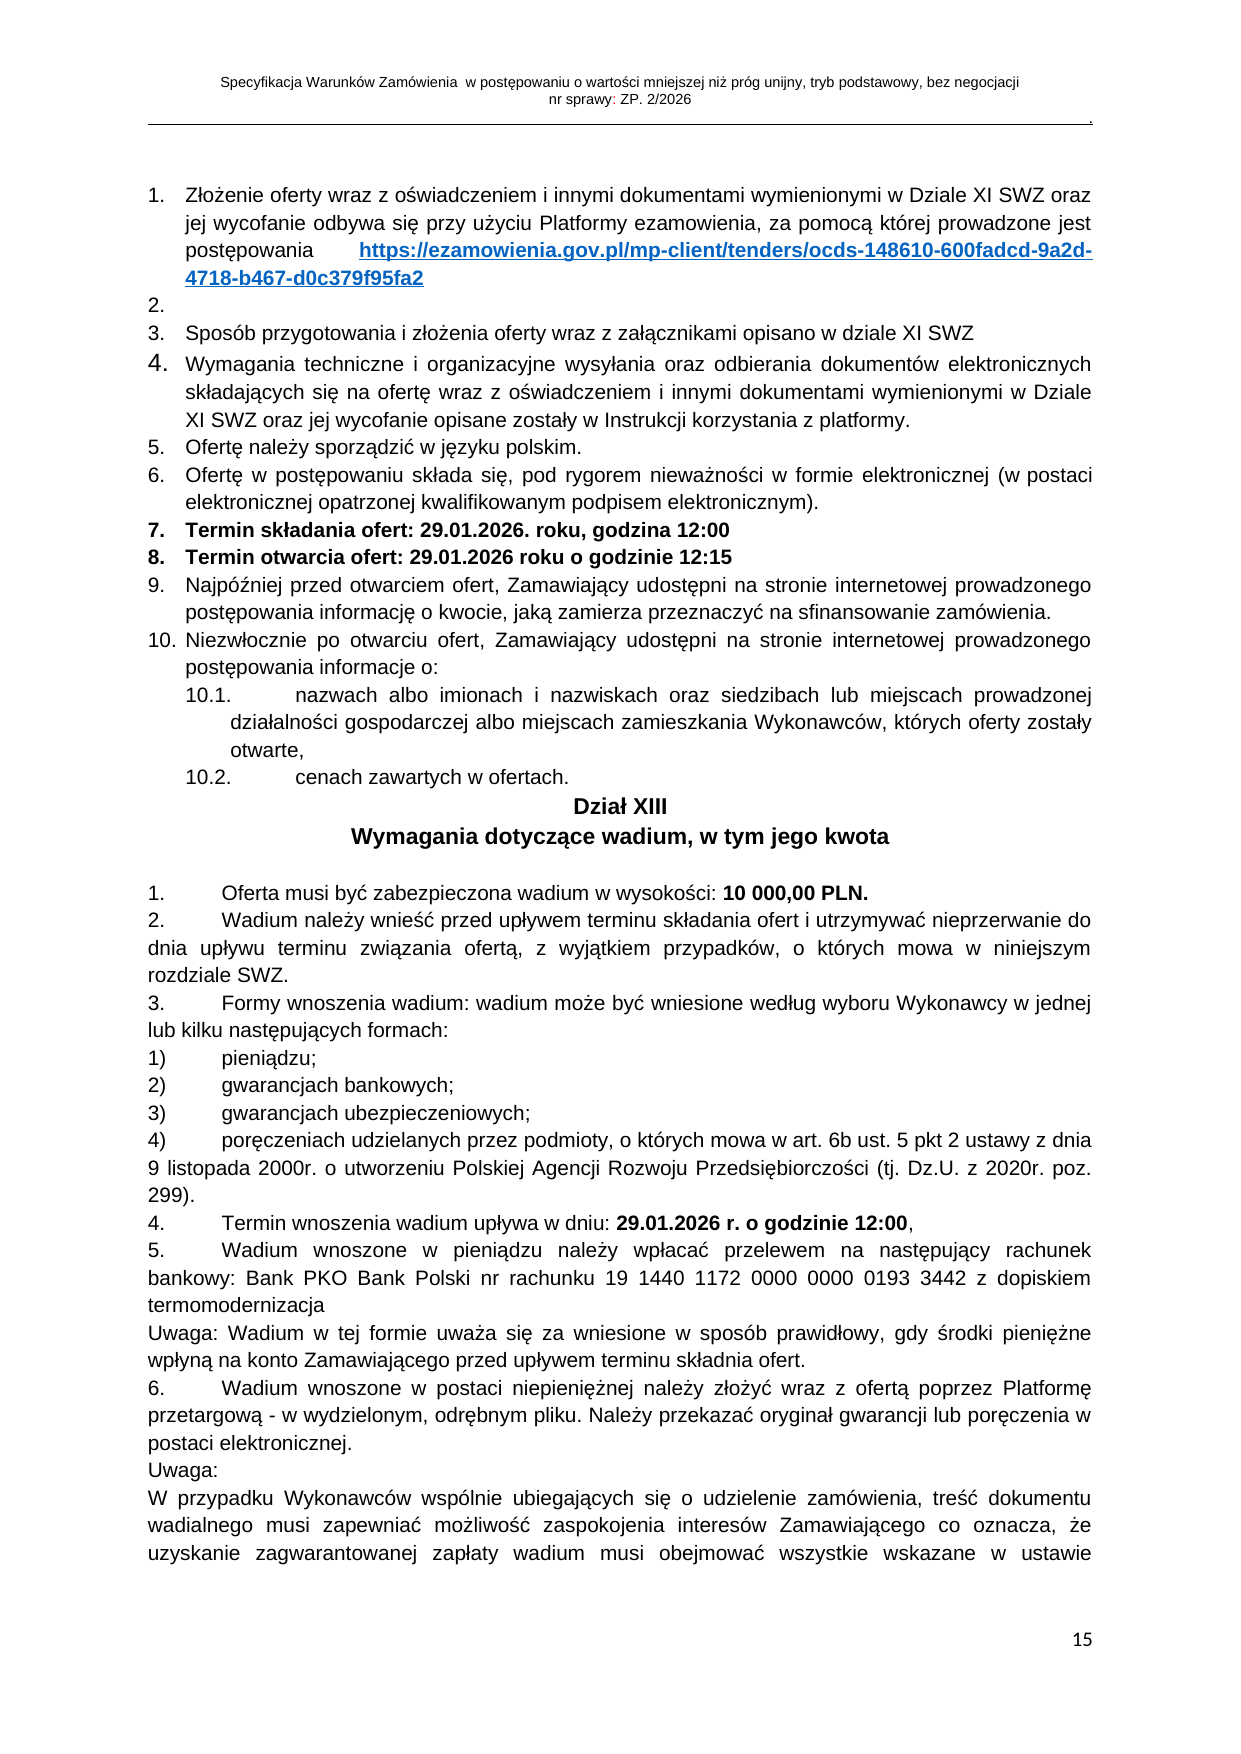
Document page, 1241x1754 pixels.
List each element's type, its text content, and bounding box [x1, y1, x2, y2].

list Złożenie oferty wraz z oświadczeniem i innymi dokumentami wymienionymi w Dziale XI SWZ oraz jej wycofanie odbywa się przy użyciu Platformy ezamowienia, za pomocą której prowadzone jest postępowania https://ezamowienia.gov.pl/mp-client/tenders/ocds-148610-600fadcd-9a2d-4718-b467-d0c379f95fa2 [148, 183, 1093, 289]
list Uwaga: Wadium w tej formie uważa się za wniesione w sposób prawidłowy, gdy środki pieniężne wpłyną na konto Zamawiającego przed upływem terminu składnia ofert. [148, 1321, 1093, 1372]
list 2. Wadium należy wnieść przed upływem terminu składania ofert i utrzymywać nieprzerwanie do dnia upływu terminu związania ofertą, z wyjątkiem przypadków, o których mowa w niniejszym rozdziale SWZ. [148, 908, 1093, 987]
list 1. Oferta musi być zabezpieczona wadium w wysokości: 10 000,00 PLN. [148, 881, 1093, 904]
list Ofertę w postępowaniu składa się, pod rygorem nieważności w formie elektronicznej (w postaci elektronicznej opatrzonej kwalifikowanym podpisem elektronicznym). [148, 463, 1093, 514]
list 4) poręczeniach udzielanych przez podmioty, o których mowa w art. 6b ust. 5 pkt 2 ustawy z dnia 9 listopada 2000r. o utworzeniu Polskiej Agencji Rozwoju Przedsiębiorczości (tj. Dz.U. z 2020r. poz. 299). [148, 1128, 1093, 1207]
list 1) pieniądzu; [148, 1046, 1093, 1069]
list Najpóźniej przed otwarciem ofert, Zamawiający udostępni na stronie internetowej prowadzonego postępowania informację o kwocie, jaką zamierza przeznaczyć na sfinansowanie zamówienia. [148, 573, 1093, 624]
list Ofertę należy sporządzić w języku polskim. [148, 435, 1093, 459]
list Niezwłocznie po otwarciu ofert, Zamawiający udostępni na stronie internetowej prowadzonego postępowania informacje o: [148, 628, 1093, 679]
list 5. Wadium wnoszone w pieniądzu należy wpłacać przelewem na następujący rachunek bankowy: Bank PKO Bank Polski nr rachunku 19 1440 1172 0000 0000 0193 3442 z dopiskiem termomodernizacja [148, 1238, 1093, 1317]
list Uwaga: [148, 1458, 1093, 1482]
list 2) gwarancjach bankowych; [148, 1073, 1093, 1097]
list Dział XIII [148, 793, 1093, 819]
list Sposób przygotowania i złożenia oferty wraz z załącznikami opisano w dziale XI SWZ [148, 320, 1093, 344]
list Wymagania techniczne i organizacyjne wysyłania oraz odbierania dokumentów elektronicznych składających się na ofertę wraz z oświadczeniem i innymi dokumentami wymienionymi w Dziale XI SWZ oraz jej wycofanie opisane zostały w Instrukcji korzystania z platformy. [148, 348, 1093, 432]
list 4. Termin wnoszenia wadium upływa w dniu: 29.01.2026 r. o godzinie 12:00, [148, 1211, 1093, 1234]
list cenach zawartych w ofertach. [185, 765, 1093, 789]
list 3) gwarancjach ubezpieczeniowych; [148, 1101, 1093, 1124]
list 6. Wadium wnoszone w postaci niepieniężnej należy złożyć wraz z ofertą poprzez Platformę przetargową - w wydzielonym, odrębnym pliku. Należy przekazać oryginał gwarancji lub poręczenia w postaci elektronicznej. [148, 1376, 1093, 1454]
list 3. Formy wnoszenia wadium: wadium może być wniesione według wyboru Wykonawcy w jednej lub kilku następujących formach: [148, 991, 1093, 1042]
list Termin otwarcia ofert: 29.01.2026 roku o godzinie 12:15 [148, 545, 1093, 569]
list Wymagania dotyczące wadium, w tym jego kwota [148, 823, 1093, 849]
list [148, 1486, 1093, 1564]
list nazwach albo imionach i nazwiskach oraz siedzibach lub miejscach prowadzonej działalności gospodarczej albo miejscach zamieszkania Wykonawców, których oferty zostały otwarte, [185, 683, 1093, 762]
list Termin składania ofert: 29.01.2026. roku, godzina 12:00 [148, 518, 1093, 542]
